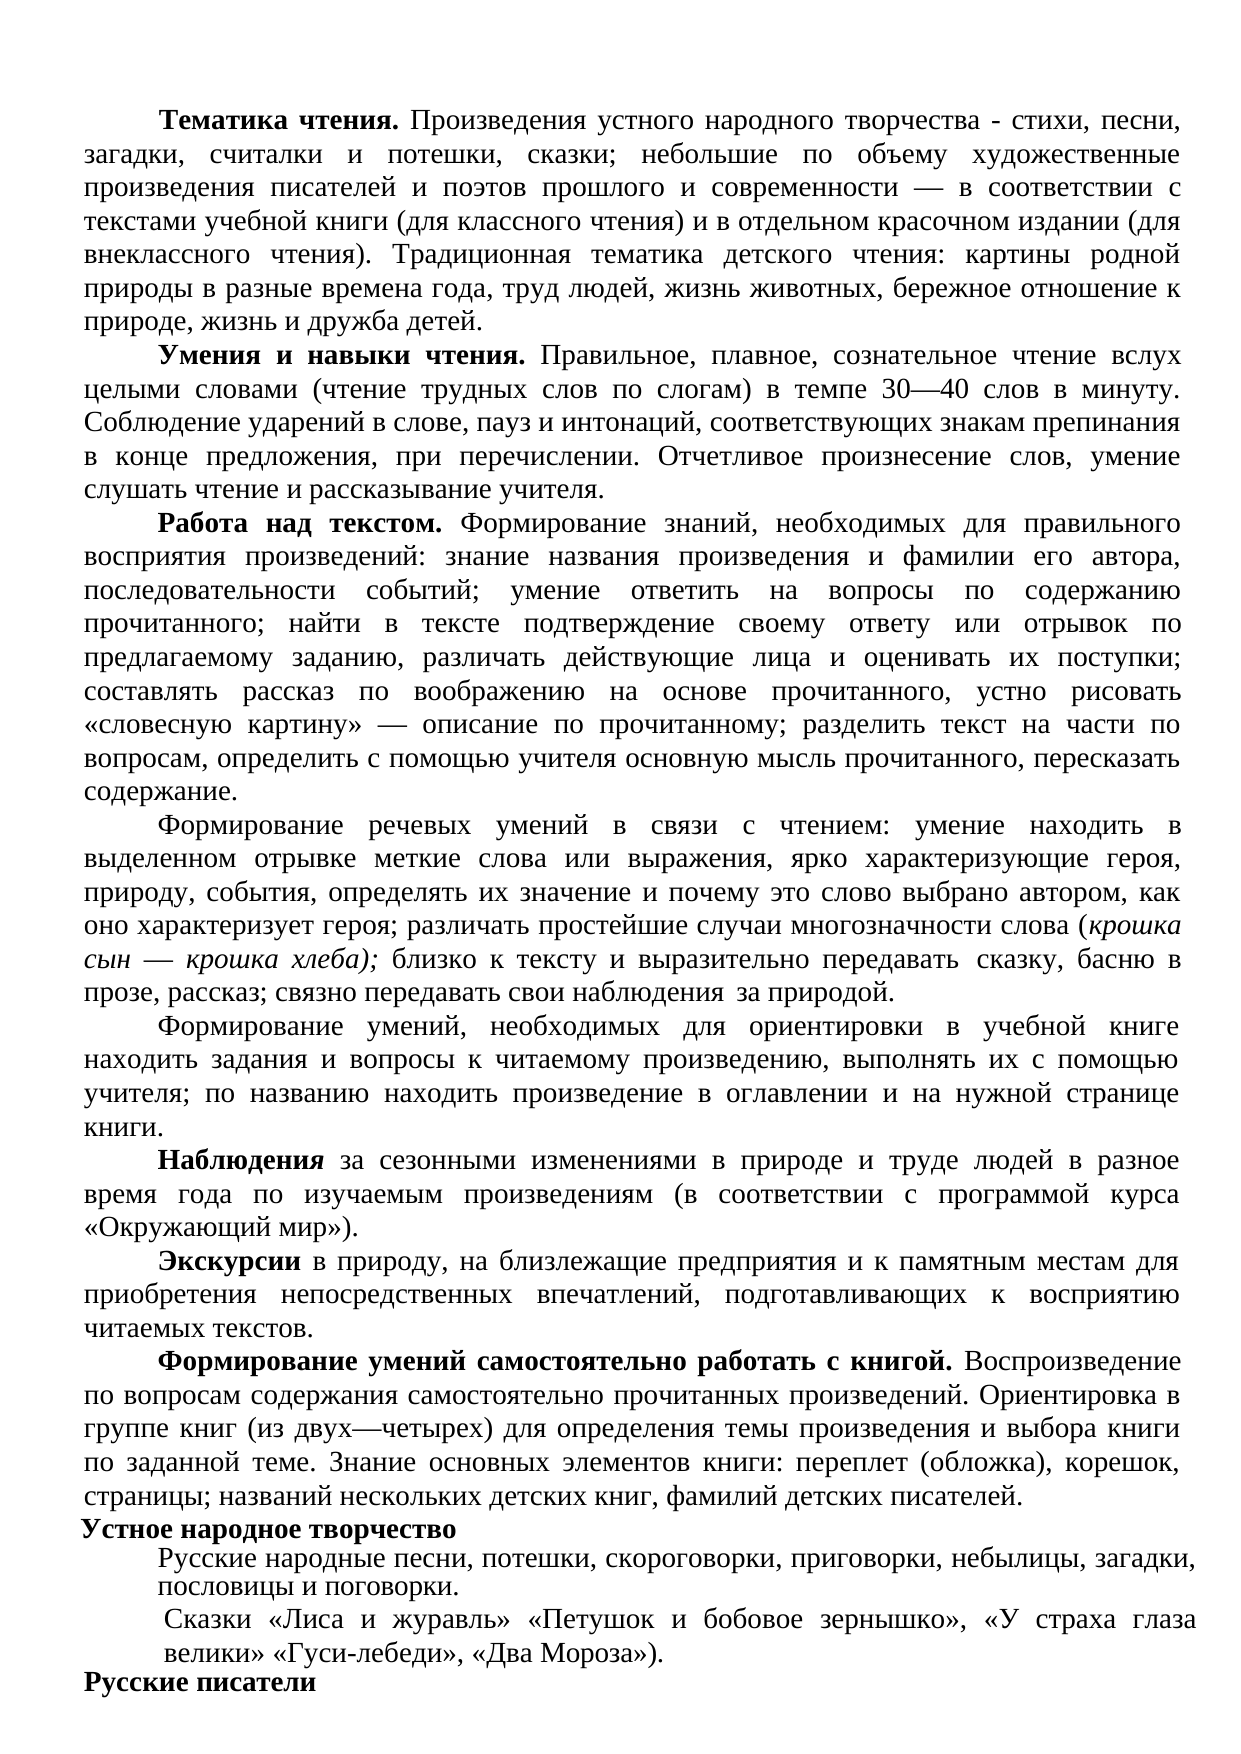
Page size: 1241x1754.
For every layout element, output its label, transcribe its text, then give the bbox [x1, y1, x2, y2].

text Формирование речевых умений в связи с чтением: умение находить в выделенном отрывке меткие слова или выражения, ярко характеризующие героя, природу, события, определять их значение и почему это слово выбрано автором, как оно характеризует героя; различать простейшие случаи многозначности слова (крошка сын — крошка хлеба); близко к тексту и выразительно передавать сказку, басню в прозе, рассказ; связно передавать свои наблюдения за природой. [84, 807, 1181, 1008]
text Работа над текстом. Формирование знаний, необходимых для правильного восприятия произведений: знание названия произведения и фамилии его автора, последовательности событий; умение ответить на вопросы по содержанию прочитанного; найти в тексте подтверждение своему ответу или отрывок по предлагаемому заданию, различать действующие лица и оценивать их поступки; составлять рассказ по воображению на основе прочитанного, устно рисовать «словесную картину» — описание по прочитанному; разделить текст на части по вопросам, определить с помощью учителя основную мысль прочитанного, пересказать содержание. [84, 505, 1182, 807]
text Формирование умений самостоятельно работать с книгой. Воспроизведение по вопросам содержания самостоятельно прочитанных произведений. Ориентировка в группе книг (из двух—четырех) для определения темы произведения и выбора книги по заданной теме. Знание основных элементов книги: переплет (обложка), корешок, страницы; названий нескольких детских книг, фамилий детских писателей. [84, 1343, 1181, 1511]
text Сказки «Лиса и журавль» «Петушок и бобовое зернышко», «У страха глаза велики» «Гуси-лебеди», «Два Мороза»). [164, 1601, 1196, 1668]
subtitle Русские писатели [84, 1669, 1196, 1698]
text Наблюдения за сезонными изменениями в природе и труде людей в разное время года по изучаемым произведениям (в соответствии с программой курса «Окружающий мир»). [84, 1142, 1180, 1243]
text Устное народное творчество [80, 1511, 1196, 1545]
text Умения и навыки чтения. Правильное, плавное, сознательное чтение вслух целыми словами (чтение трудных слов по слогам) в темпе 30—40 слов в минуту. Соблюдение ударений в слове, пауз и интонаций, соответствующих знакам препинания в конце предложения, при перечислении. Отчетливое произнесение слов, умение слушать чтение и рассказывание учителя. [84, 337, 1181, 505]
text Тематика чтения. Произведения устного народного творчества - стихи, песни, загадки, считалки и потешки, сказки; небольшие по объему художественные произведения писателей и поэтов прошлого и современности — в соответствии с текстами учебной книги (для классного чтения) и в отдельном красочном издании (для внеклассного чтения). Традиционная тематика детского чтения: картины родной природы в разные времена года, труд людей, жизнь животных, бережное отношение к природе, жизнь и дружба детей. [84, 102, 1182, 337]
text Формирование умений, необходимых для ориентировки в учебной книге находить задания и вопросы к читаемому произведению, выполнять их с помощью учителя; по названию находить произведение в оглавлении и на нужной странице книги. [84, 1008, 1180, 1142]
text Экскурсии в природу, на близлежащие предприятия и к памятным местам для приобретения непосредственных впечатлений, подготавливающих к восприятию читаемых текстов. [84, 1243, 1181, 1343]
text Русские народные песни, потешки, скороговорки, приговорки, небылицы, загадки, пословицы и поговорки. [157, 1545, 1196, 1601]
